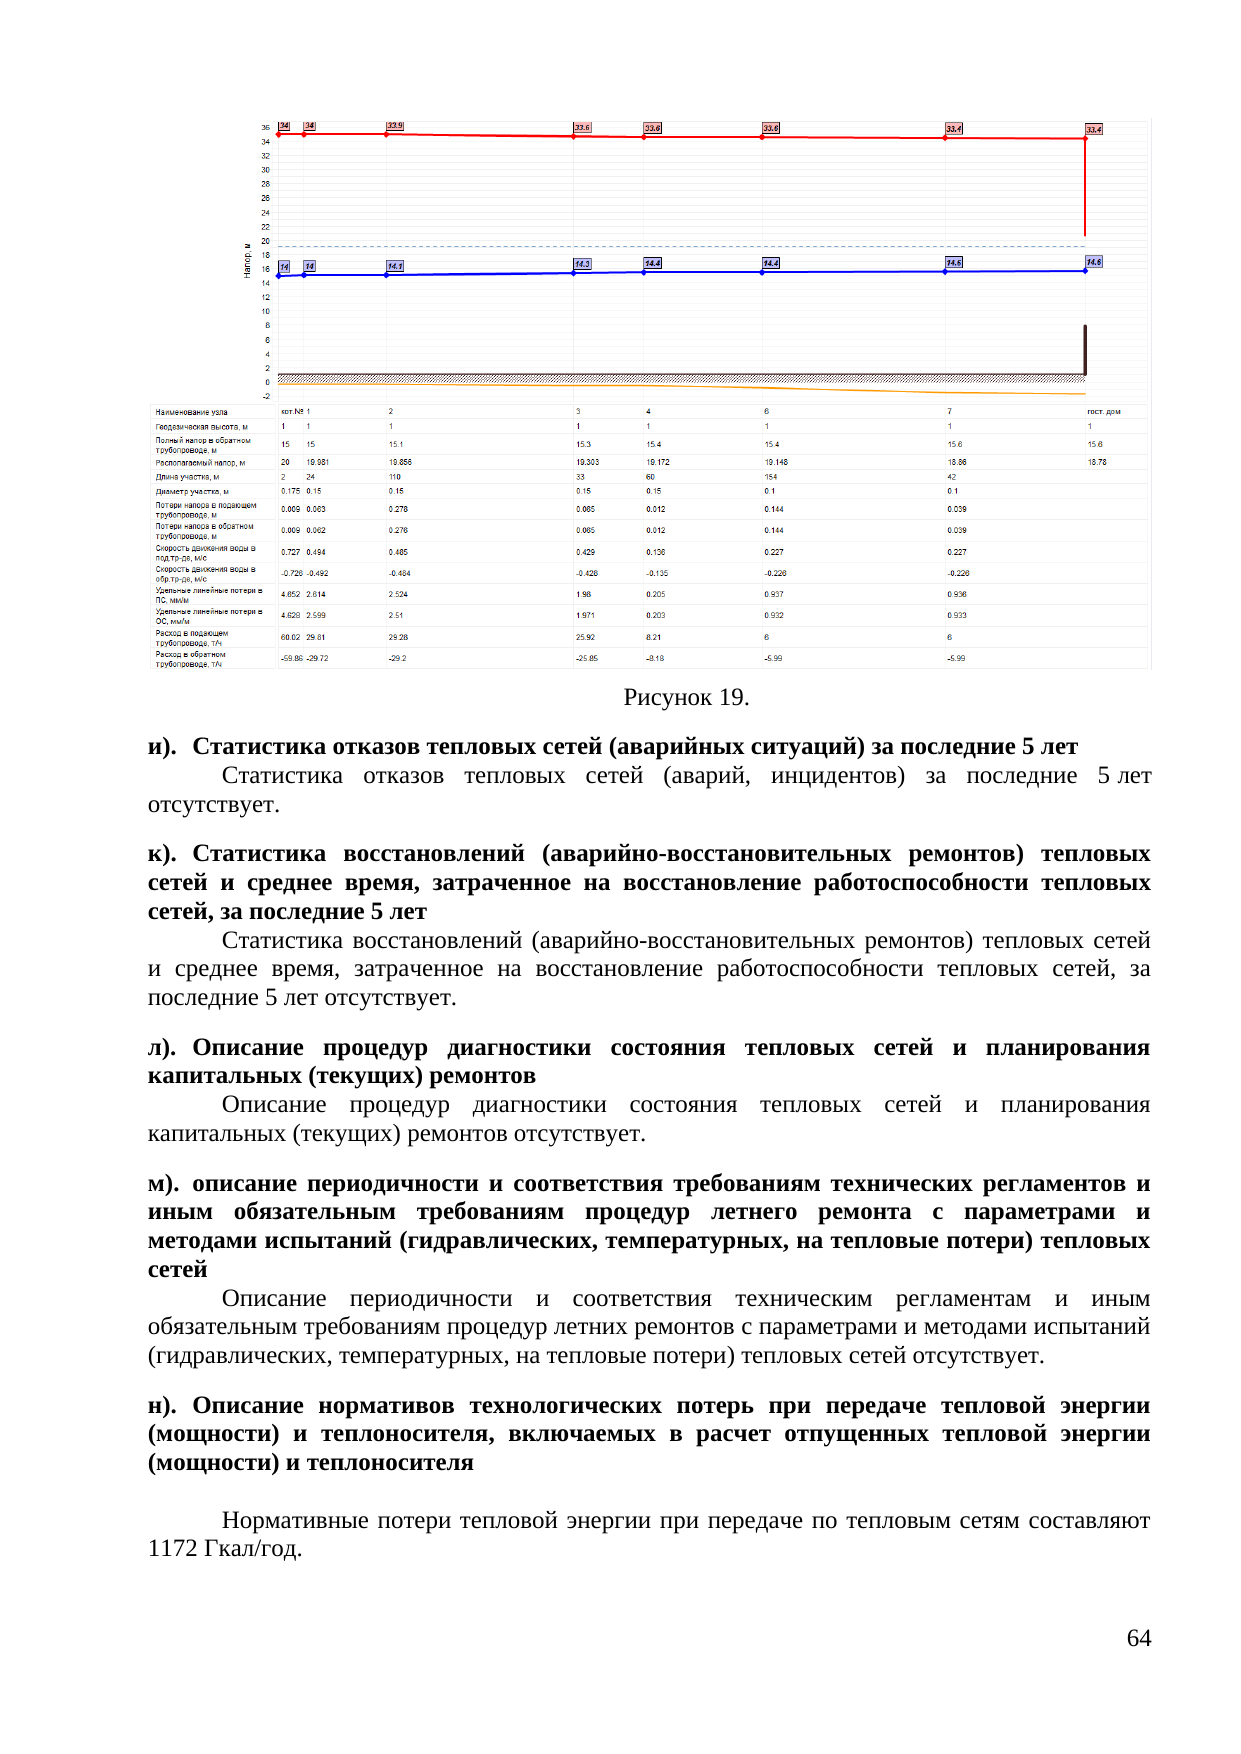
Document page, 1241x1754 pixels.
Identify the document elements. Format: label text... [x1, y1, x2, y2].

text Описание процедур диагностики состояния тепловых сетей и планирования капитальных (текущих) ремонтов отсутствует. [148, 1089, 1152, 1147]
text Статистика восстановлений (аварийно-восстановительных ремонтов) тепловых сетей и среднее время, затраченное на восстановление работоспособности тепловых сетей, за последние 5 лет отсутствует. [148, 925, 1152, 1011]
subtitle Описание нормативов технологических потерь при передаче тепловой энергии (мощности) и теплоносителя, включаемых в расчет отпущенных тепловой энергии (мощности) и теплоносителя [148, 1390, 1152, 1476]
subtitle Описание процедур диагностики состояния тепловых сетей и планирования капитальных (текущих) ремонтов [148, 1032, 1152, 1089]
subtitle Статистика восстановлений (аварийно-восстановительных ремонтов) тепловых сетей и среднее время, затраченное на восстановление работоспособности тепловых сетей, за последние 5 лет [148, 838, 1152, 925]
subtitle Статистика отказов тепловых сетей (аварийных ситуаций) за последние 5 лет [148, 731, 1152, 760]
text Нормативные потери тепловой энергии при передаче по тепловым сетям составляют 1172 Гкал/год. [148, 1505, 1152, 1562]
text Рисунок 19. [148, 682, 1152, 711]
picture [147, 118, 1152, 670]
text Описание периодичности и соответствия техническим регламентам и иным обязательным требованиям процедур летних ремонтов с параметрами и методами испытаний (гидравлических, температурных, на тепловые потери) тепловых сетей отсутствует. [148, 1283, 1152, 1369]
subtitle описание периодичности и соответствия требованиям технических регламентов и иным обязательным требованиям процедур летнего ремонта с параметрами и методами испытаний (гидравлических, температурных, на тепловые потери) тепловых сетей [148, 1168, 1152, 1283]
text Статистика отказов тепловых сетей (аварий, инцидентов) за последние 5 лет отсутствует. [148, 760, 1152, 818]
